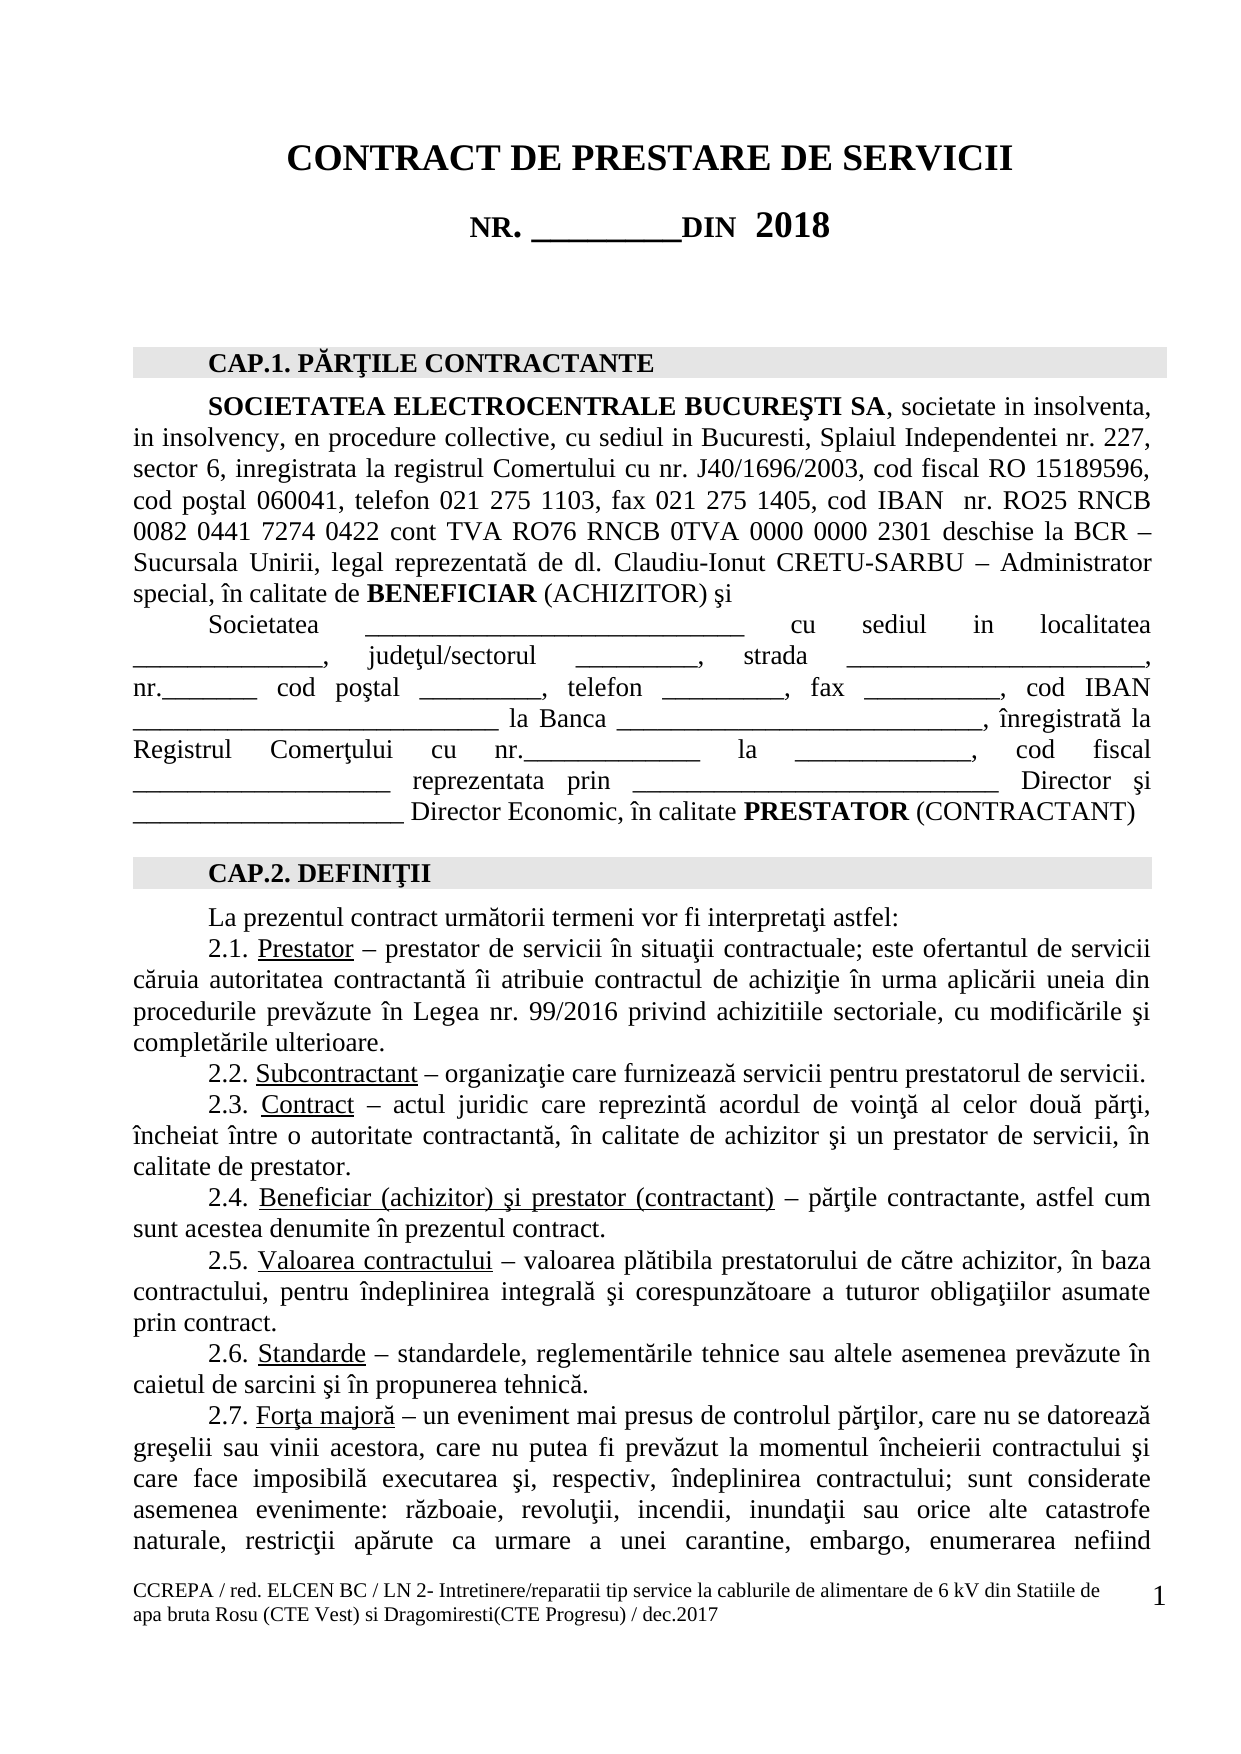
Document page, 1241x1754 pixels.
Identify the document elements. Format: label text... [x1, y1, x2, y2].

text 2.1. Prestator – prestator de servicii în situaţii contractuale; este ofertantul de servicii căruia autoritatea contractantă îi atribuie contractul de achiziţie în urma aplicării uneia din procedurile prevăzute în Legea nr. 99/2016 privind achizitiile sectoriale, cu modificările şi completările ulterioare. [133, 932, 1152, 1057]
text CONTRACT DE PRESTARE DE SERVICII [133, 136, 1167, 179]
subtitle CAP.1. PĂRŢILE CONTRACTANTE [133, 347, 1167, 378]
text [133, 1399, 1152, 1555]
text SOCIETATEA ELECTROCENTRALE BUCUREŞTI SA, societate in insolventa, in insolvency, en procedure collective, cu sediul in Bucuresti, Splaiul Independentei nr. 227, sector 6, inregistrata la registrul Comertului cu nr. J40/1696/2003, cod fiscal RO 15189596, cod poştal 060041, telefon 021 275 1103, fax 021 275 1405, cod IBAN nr. RO25 RNCB 0082 0441 7274 0422 cont TVA RO76 RNCB 0TVA 0000 0000 2301 deschise la BCR – Sucursala Unirii, legal reprezentată de dl. Claudiu-Ionut CRETU-SARBU – Administrator special, în calitate de BENEFICIAR (ACHIZITOR) şi [133, 390, 1152, 608]
text 2.2. Subcontractant – organizaţie care furnizează servicii pentru prestatorul de servicii. [133, 1057, 1152, 1088]
text Societatea ____________________________ cu sediul in localitatea ______________, judeţul/sectorul _________, strada ______________________, nr._______ cod poştal _________, telefon _________, fax __________, cod IBAN ___________________________ la Banca ___________________________, înregistrată la Registrul Comerţului cu nr._____________ la _____________, cod fiscal ___________________ reprezentata prin ___________________________ Director şi ____________________ Director Economic, în calitate PRESTATOR (CONTRACTANT) [133, 608, 1152, 826]
text nr. ________din 2018 [133, 203, 1167, 246]
text La prezentul contract următorii termeni vor fi interpretaţi astfel: [133, 901, 1152, 932]
text 2.5. Valoarea contractului – valoarea plătibila prestatorului de către achizitor, în baza contractului, pentru îndeplinirea integrală şi corespunzătoare a tuturor obligaţiilor asumate prin contract. [133, 1244, 1152, 1337]
text 2.6. Standarde – standardele, reglementările tehnice sau altele asemenea prevăzute în caietul de sarcini şi în propunerea tehnică. [133, 1337, 1152, 1399]
text 2.3. Contract – actul juridic care reprezintă acordul de voinţă al celor două părţi, încheiat între o autoritate contractantă, în calitate de achizitor şi un prestator de servicii, în calitate de prestator. [133, 1088, 1152, 1181]
subtitle CAP.2. DEFINIŢII [133, 857, 1152, 889]
text 2.4. Beneficiar (achizitor) şi prestator (contractant) – părţile contractante, astfel cum sunt acestea denumite în prezentul contract. [133, 1181, 1152, 1244]
